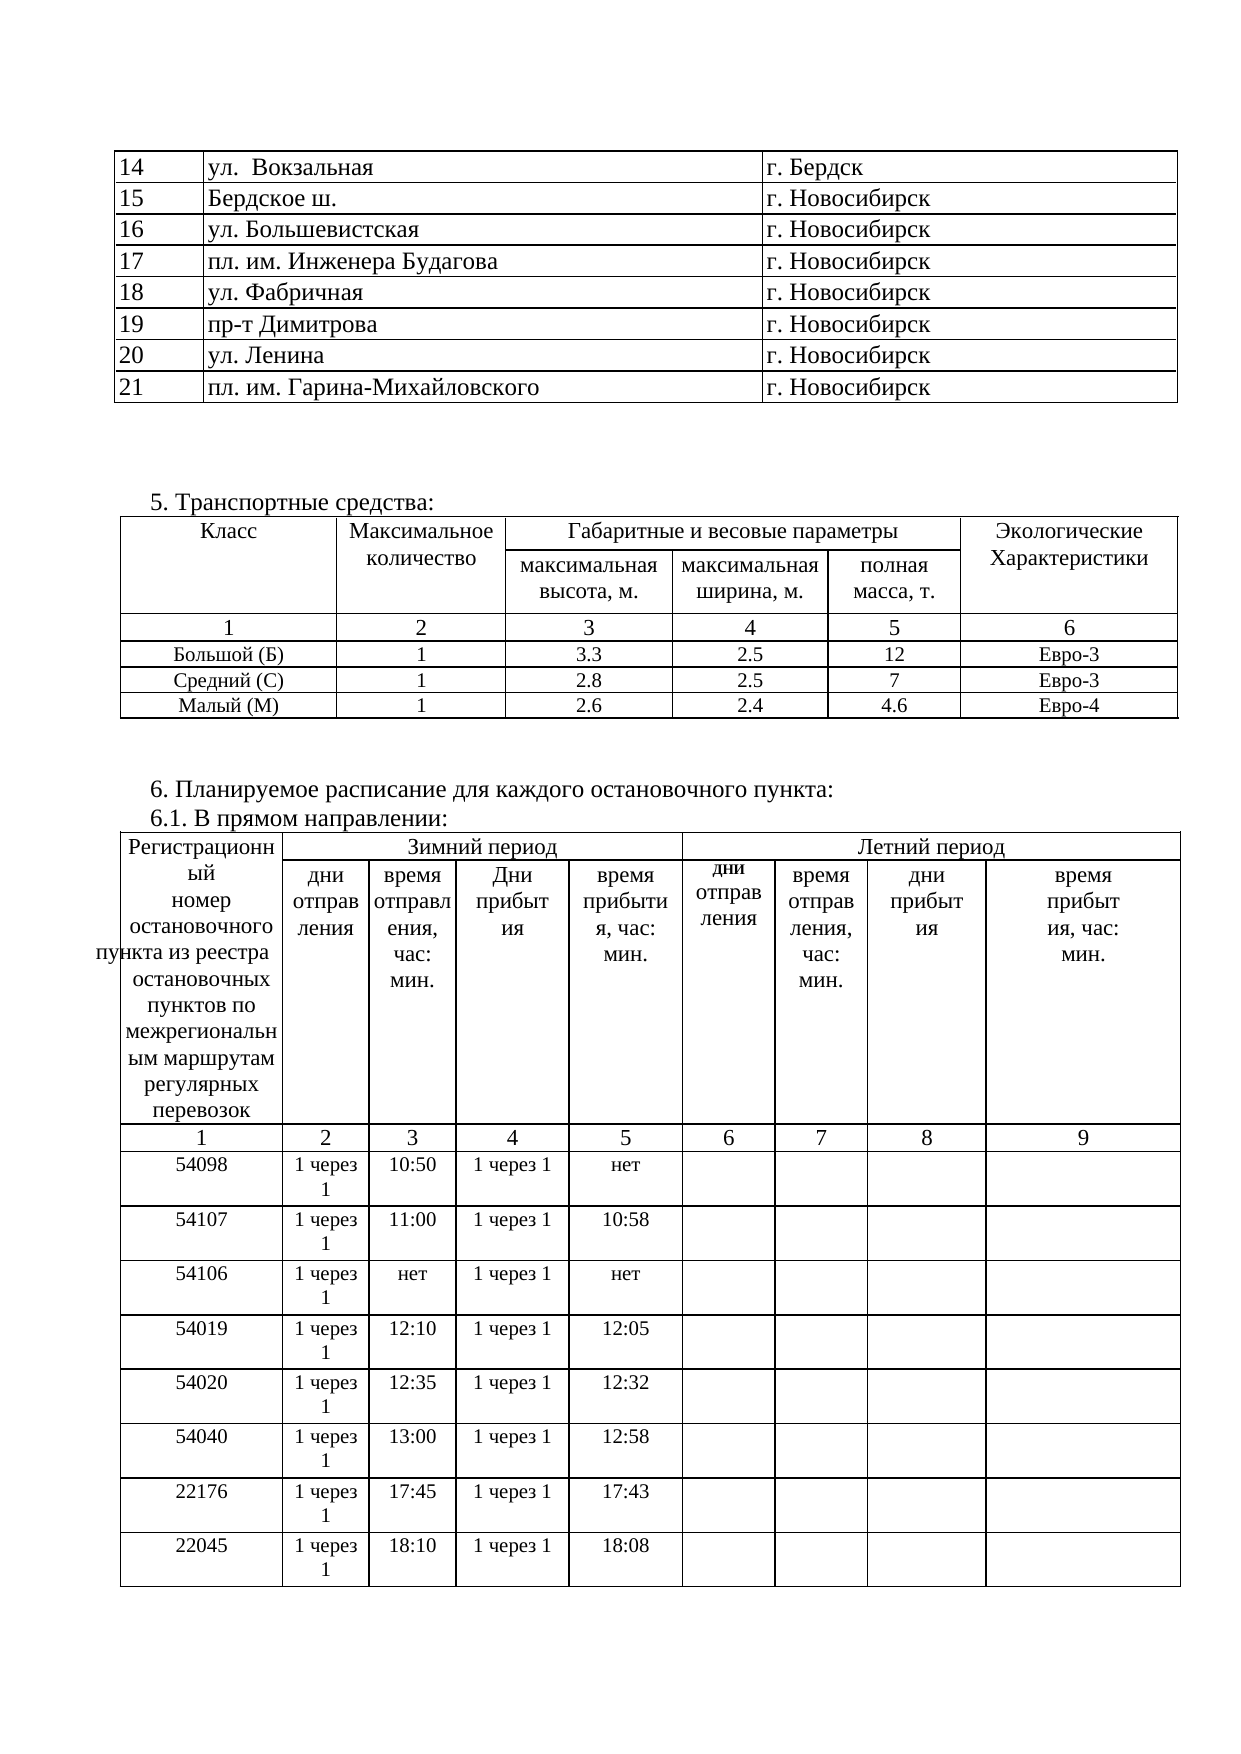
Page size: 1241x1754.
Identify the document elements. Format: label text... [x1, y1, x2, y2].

table_cell 5 [829, 614, 960, 640]
table_cell дни отправ ления [283, 861, 368, 1123]
table_cell 17:43 [570, 1479, 682, 1531]
table_cell 19 [115, 308, 203, 339]
table_cell 54020 [121, 1370, 282, 1423]
table_cell [776, 1370, 867, 1423]
table_cell нет [370, 1261, 455, 1314]
table_cell 18:10 [370, 1533, 455, 1586]
table_cell 13:00 [370, 1424, 455, 1477]
table_cell 12:35 [370, 1370, 455, 1423]
table_cell [776, 1533, 867, 1586]
table_cell 15 [115, 183, 203, 213]
table_cell 18 [115, 277, 203, 307]
table_cell 1 через 1 [283, 1479, 368, 1531]
table_cell 1 через 1 [457, 1479, 568, 1531]
table_cell [776, 1152, 867, 1205]
table_cell 22045 [121, 1533, 282, 1586]
table_cell [683, 1261, 774, 1314]
table_cell 7 [776, 1125, 867, 1151]
table_header Класс [121, 517, 336, 612]
table_cell 5 [570, 1125, 682, 1151]
table_cell 10:58 [570, 1207, 682, 1259]
table_cell 2.5 [673, 668, 827, 692]
table_cell 1 через 1 [457, 1370, 568, 1423]
table_cell [987, 1261, 1180, 1314]
table_cell максимальная высота, м. [506, 551, 672, 612]
table_cell 2.6 [506, 693, 672, 717]
table_cell дни прибыт ия [868, 861, 985, 1123]
table_cell Евро-3 [961, 668, 1177, 692]
table_cell г. Новосибирск [763, 244, 1177, 276]
table_cell 1 [337, 693, 505, 717]
table_cell [868, 1152, 985, 1205]
table_cell 9 [987, 1125, 1180, 1151]
table_cell 54019 [121, 1316, 282, 1368]
table_cell [683, 1479, 774, 1531]
table_cell 2.8 [506, 668, 672, 692]
table_cell 1 через 1 [457, 1533, 568, 1586]
table_cell г. Новосибирск [763, 276, 1177, 307]
table_cell [987, 1207, 1180, 1259]
text 5. Транспортные средства: [150, 487, 1090, 516]
table_cell 12:58 [570, 1424, 682, 1477]
table_cell 1 через 1 [457, 1316, 568, 1368]
table_cell 2 [283, 1125, 368, 1151]
table_cell нет [570, 1152, 682, 1205]
table_cell 4 [673, 614, 827, 640]
table_cell г. Бердск [763, 152, 1177, 181]
table_header Максимальное количество [337, 517, 505, 612]
table_cell ул. Ленина [204, 340, 762, 370]
table_cell Дни прибыт ия [457, 861, 568, 1123]
table_cell 6 [683, 1125, 774, 1151]
table_cell максимальная ширина, м. [673, 551, 827, 612]
table_cell 54107 [121, 1207, 282, 1259]
table_header Зимний период [283, 833, 682, 859]
table_cell [868, 1533, 985, 1586]
table_cell 54040 [121, 1424, 282, 1477]
table_cell [868, 1370, 985, 1423]
table_cell [683, 1207, 774, 1259]
table_cell 2.4 [673, 693, 827, 717]
table_cell 1 [337, 668, 505, 692]
table_cell 3.3 [506, 642, 672, 666]
table_cell 17:45 [370, 1479, 455, 1531]
table_cell 3 [506, 614, 672, 640]
table_cell ул. Большевистская [204, 215, 762, 244]
table_cell 12:05 [570, 1316, 682, 1368]
table_cell [683, 1424, 774, 1477]
table_header Летний период [683, 833, 1180, 859]
table_cell [776, 1261, 867, 1314]
table_cell 22176 [121, 1479, 282, 1531]
text 6. Планируемое расписание для каждого остановочного пункта: [150, 774, 1090, 803]
table_cell 1 через 1 [457, 1207, 568, 1259]
table_cell 54106 [121, 1261, 282, 1314]
table_header Габаритные и весовые параметры [506, 517, 960, 549]
table_cell 1 через 1 [283, 1261, 368, 1314]
table_header Регистрационный номер остановочного пункта из реестра остановочных пунктов по межрегиональным маршрутам регулярных перевозок [121, 833, 282, 1123]
table_cell время прибыти я, час: мин. [570, 861, 682, 1123]
table_cell [683, 1370, 774, 1423]
table_cell 21 [115, 371, 203, 402]
table_cell 1 через 1 [283, 1152, 368, 1205]
table_cell 1 [121, 1125, 282, 1151]
table_cell пр-т Димитрова [204, 309, 762, 339]
table_cell Евро-4 [961, 693, 1177, 717]
table_cell 1 через 1 [283, 1207, 368, 1259]
table_cell г. Новосибирск [763, 307, 1177, 339]
table_cell Бердское ш. [204, 183, 762, 213]
table_cell 2.5 [673, 642, 827, 666]
table_cell 1 через 1 [283, 1316, 368, 1368]
table_cell 1 через 1 [457, 1152, 568, 1205]
table_cell 11:00 [370, 1207, 455, 1259]
table_cell Большой (Б) [121, 642, 336, 666]
table_cell [987, 1479, 1180, 1531]
table_cell 4.6 [829, 693, 960, 717]
table_cell 1 через 1 [283, 1533, 368, 1586]
table_cell 8 [868, 1125, 985, 1151]
table_header Экологические Характеристики [961, 517, 1177, 612]
table_cell время отправл ения, час: мин. [370, 861, 455, 1123]
table_cell Малый (М) [121, 693, 336, 717]
table_cell 12 [829, 642, 960, 666]
table_cell полная масса, т. [829, 551, 960, 612]
table_cell 12:32 [570, 1370, 682, 1423]
table_cell 18:08 [570, 1533, 682, 1586]
table_cell 1 через 1 [283, 1370, 368, 1423]
table_cell 1 [121, 614, 336, 640]
table_cell пл. им. Гарина-Михайловского [204, 372, 762, 402]
table_cell 12:10 [370, 1316, 455, 1368]
table_cell [987, 1370, 1180, 1423]
table_cell 4 [457, 1125, 568, 1151]
table_cell ул. Вокзальная [204, 152, 762, 181]
table_cell [776, 1207, 867, 1259]
table_cell [776, 1424, 867, 1477]
table_cell г. Новосибирск [763, 213, 1177, 244]
table_cell [868, 1261, 985, 1314]
table_cell [683, 1533, 774, 1586]
table_cell 7 [829, 668, 960, 692]
table_cell 14 [115, 152, 203, 181]
table_cell [868, 1424, 985, 1477]
table_cell [868, 1207, 985, 1259]
table_cell [776, 1479, 867, 1531]
table_cell [987, 1152, 1180, 1205]
table_cell 1 через 1 [457, 1424, 568, 1477]
table_cell г. Новосибирск [763, 370, 1177, 402]
table_cell 16 [115, 214, 203, 244]
table_cell 17 [115, 245, 203, 276]
table_cell 54098 [121, 1152, 282, 1205]
table_cell нет [570, 1261, 682, 1314]
table_cell 1 [337, 642, 505, 666]
text 6.1. В прямом направлении: [150, 803, 1090, 831]
table_cell 1 через 1 [283, 1424, 368, 1477]
table_cell [683, 1316, 774, 1368]
table_cell Евро-3 [961, 642, 1177, 666]
table_cell время прибыт ия, час: мин. [987, 861, 1180, 1123]
table_cell 1 через 1 [457, 1261, 568, 1314]
table_cell Средний (С) [121, 668, 336, 692]
table_cell 3 [370, 1125, 455, 1151]
table_cell 6 [961, 614, 1177, 640]
table_cell [868, 1316, 985, 1368]
table_cell [987, 1424, 1180, 1477]
table_cell [987, 1533, 1180, 1586]
table_cell 20 [115, 340, 203, 370]
table_cell [776, 1316, 867, 1368]
table_cell пл. им. Инженера Будагова [204, 246, 762, 276]
table_cell 2 [337, 614, 505, 640]
table_cell г. Новосибирск [763, 181, 1177, 213]
table_cell время отправ ления, час: мин. [776, 861, 867, 1123]
table_cell ДНИ отправ ления [683, 861, 774, 1123]
table_cell [683, 1152, 774, 1205]
table_cell [987, 1316, 1180, 1368]
table_cell г. Новосибирск [763, 339, 1177, 370]
table_cell ул. Фабричная [204, 277, 762, 307]
table_cell [868, 1479, 985, 1531]
table_cell 10:50 [370, 1152, 455, 1205]
